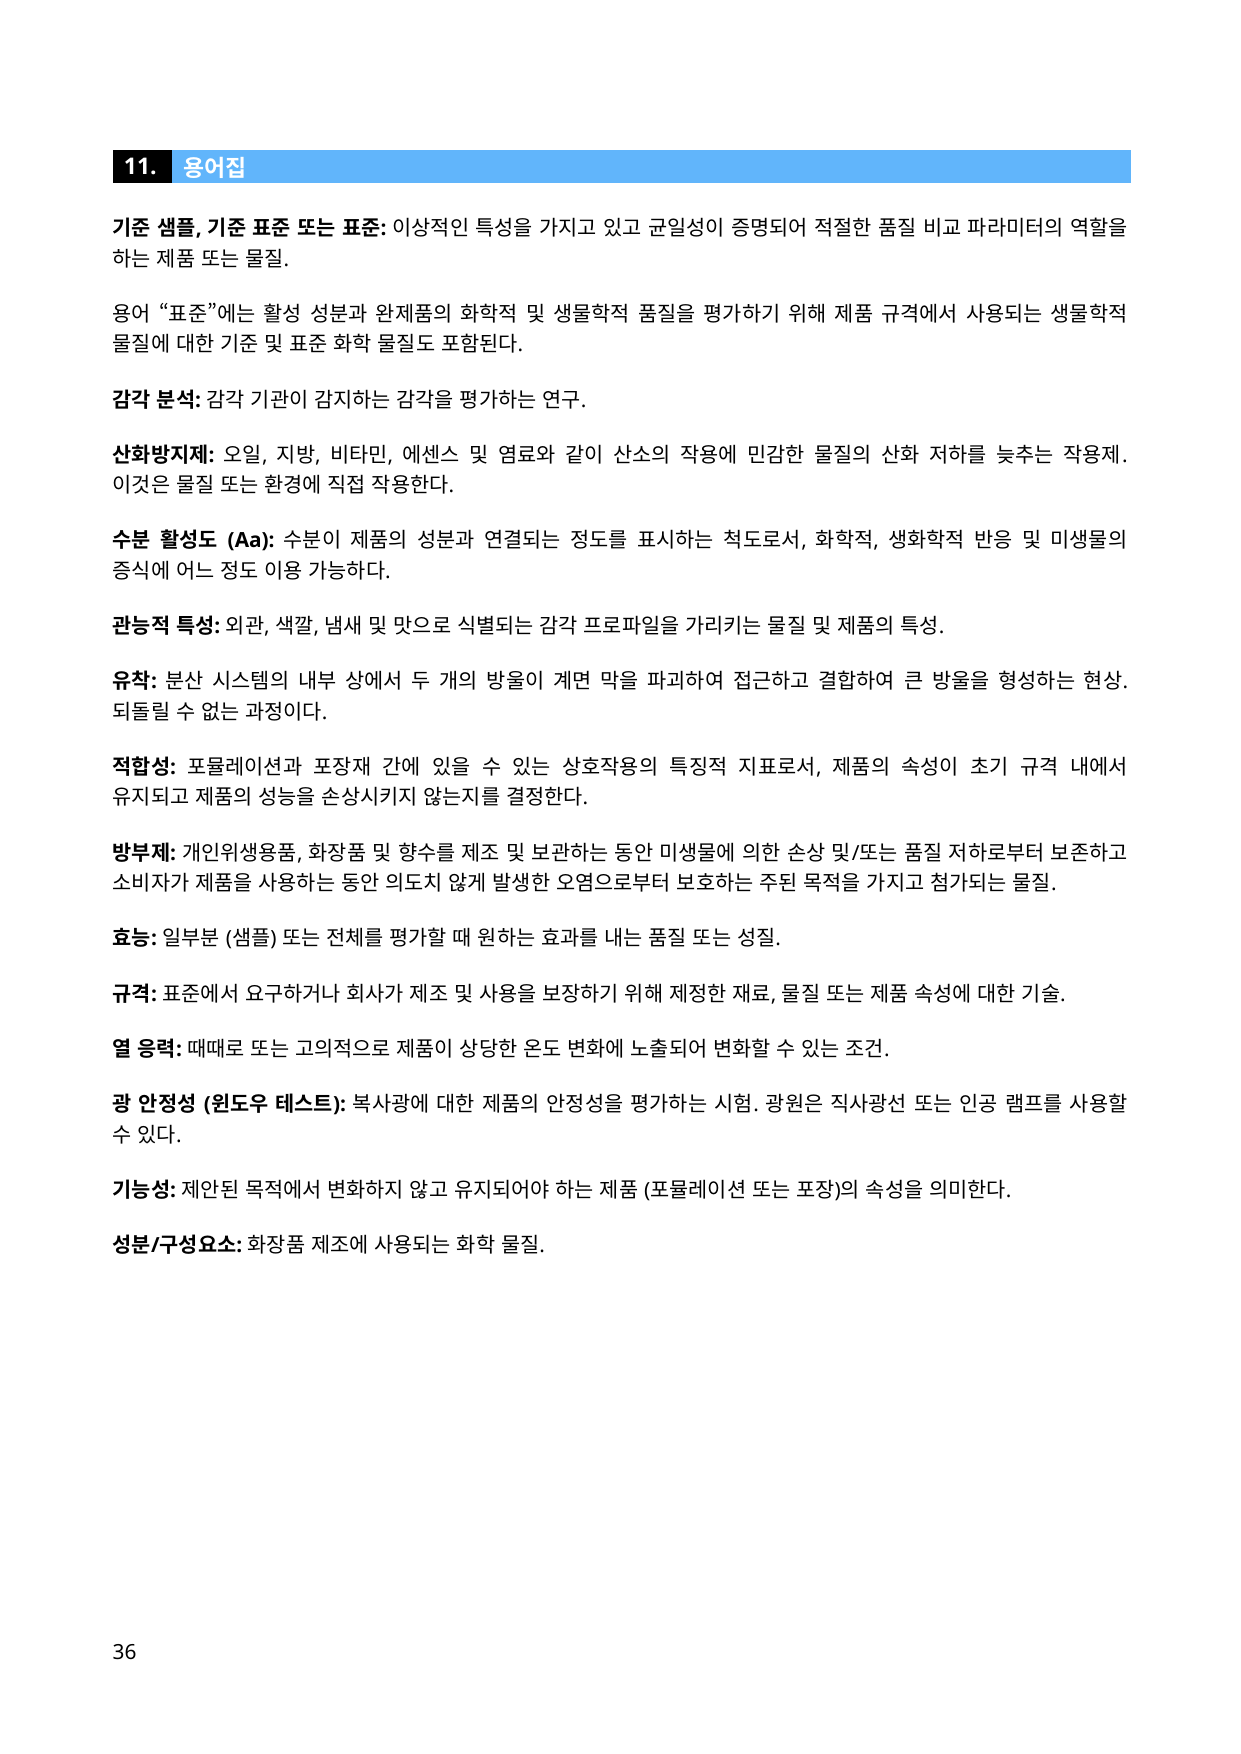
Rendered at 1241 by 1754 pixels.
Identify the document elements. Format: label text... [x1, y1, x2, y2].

table_header [113, 150, 172, 183]
text 기능성: 제안된 목적에서 변화하지 않고 유지되어야 하는 제품 (포뮬레이션 또는 포장)의 속성을 의미한다. [112, 1173, 1128, 1203]
text 규격: 표준에서 요구하거나 회사가 제조 및 사용을 보장하기 위해 제정한 재료, 물질 또는 제품 속성에 대한 기술. [112, 977, 1128, 1007]
text 성분/구성요소: 화장품 제조에 사용되는 화학 물질. [112, 1228, 1128, 1259]
text 유착: 분산 시스템의 내부 상에서 두 개의 방울이 계면 막을 파괴하여 접근하고 결합하여 큰 방울을 형성하는 현상. 되돌릴 수 없는 과정이다. [112, 665, 1128, 725]
text 감각 분석: 감각 기관이 감지하는 감각을 평가하는 연구. [112, 383, 1128, 413]
text 관능적 특성: 외관, 색깔, 냄새 및 맛으로 식별되는 감각 프로파일을 가리키는 물질 및 제품의 특성. [112, 609, 1128, 640]
text 방부제: 개인위생용품, 화장품 및 향수를 제조 및 보관하는 동안 미생물에 의한 손상 및/또는 품질 저하로부터 보존하고 소비자가 제품을 사용하는 동안 의도치 않게 발생한 오염으로부터 보호하는 주된 목적을 가지고 첨가되는 물질. [112, 836, 1128, 897]
text 열 응력: 때때로 또는 고의적으로 제품이 상당한 온도 변화에 노출되어 변화할 수 있는 조건. [112, 1032, 1128, 1062]
text 용어 “표준”에는 활성 성분과 완제품의 화학적 및 생물학적 품질을 평가하기 위해 제품 규격에서 사용되는 생물학적 물질에 대한 기준 및 표준 화학 물질도 포함된다. [112, 297, 1128, 358]
text 산화방지제: 오일, 지방, 비타민, 에센스 및 염료와 같이 산소의 작용에 민감한 물질의 산화 저하를 늦추는 작용제. 이것은 물질 또는 환경에 직접 작용한다. [112, 438, 1128, 499]
text 광 안정성 (윈도우 테스트): 복사광에 대한 제품의 안정성을 평가하는 시험. 광원은 직사광선 또는 인공 램프를 사용할 수 있다. [112, 1087, 1128, 1148]
text 기준 샘플, 기준 표준 또는 표준: 이상적인 특성을 가지고 있고 균일성이 증명되어 적절한 품질 비교 파라미터의 역할을 하는 제품 또는 물질. [112, 212, 1128, 272]
text 적합성: 포뮬레이션과 포장재 간에 있을 수 있는 상호작용의 특징적 지표로서, 제품의 속성이 초기 규격 내에서 유지되고 제품의 성능을 손상시키지 않는지를 결정한다. [112, 750, 1128, 811]
table_header 용어집 [172, 150, 1131, 183]
text 효능: 일부분 (샘플) 또는 전체를 평가할 때 원하는 효과를 내는 품질 또는 성질. [112, 922, 1128, 952]
text 수분 활성도 (Aa): 수분이 제품의 성분과 연결되는 정도를 표시하는 척도로서, 화학적, 생화학적 반응 및 미생물의 증식에 어느 정도 이용 가능하다. [112, 524, 1128, 584]
